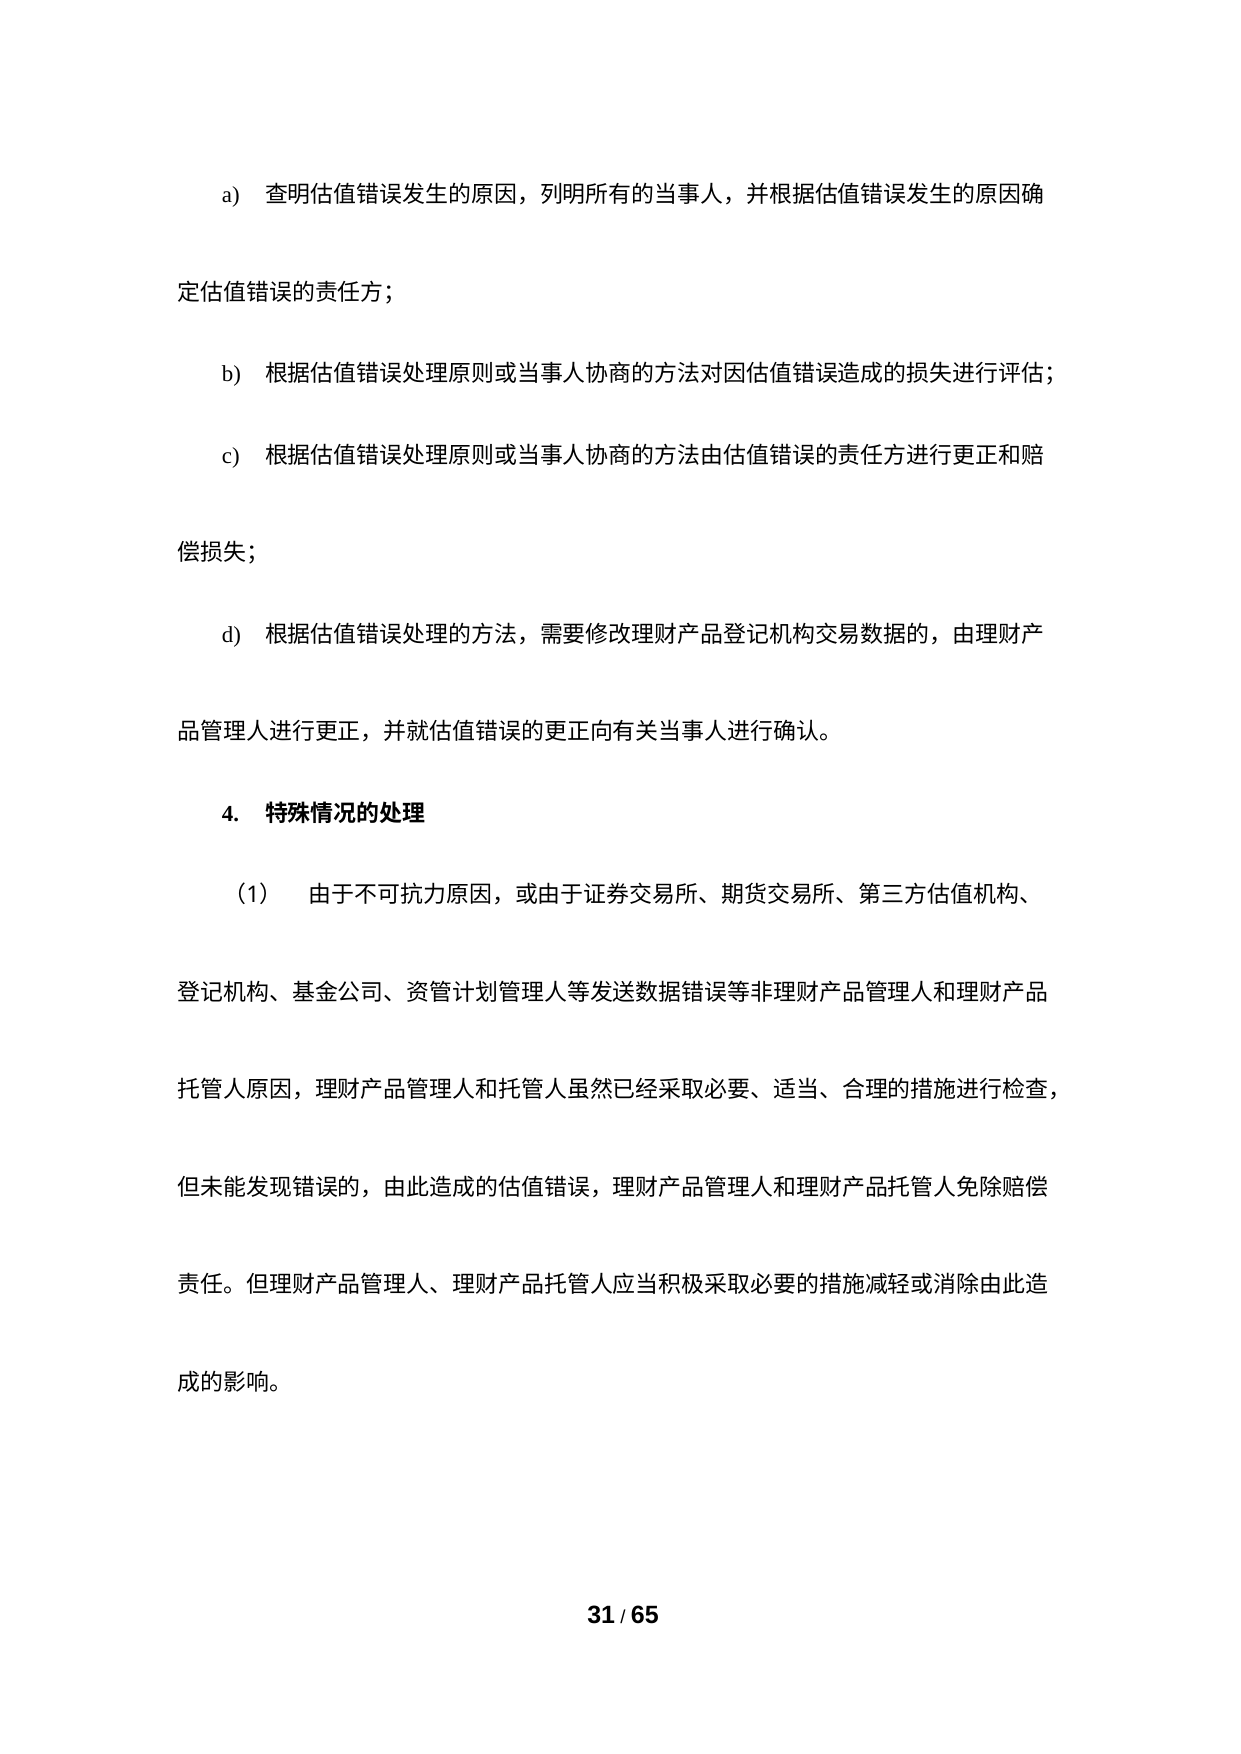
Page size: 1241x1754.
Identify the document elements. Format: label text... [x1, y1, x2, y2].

list 特殊情况的处理 [177, 779, 1063, 844]
list 根据估值错误处理的方法，需要修改理财产品登记机构交易数据的，由理财产品管理人进行更正，并就估值错误的更正向有关当事人进行确认。 [177, 600, 1063, 762]
list 根据估值错误处理原则或当事人协商的方法由估值错误的责任方进行更正和赔偿损失； [177, 421, 1063, 583]
list 由于不可抗力原因，或由于证券交易所、期货交易所、第三方估值机构、登记机构、基金公司、资管计划管理人等发送数据错误等非理财产品管理人和理财产品托管人原因，理财产品管理人和托管人虽然已经采取必要、适当、合理的措施进行检查，但未能发现错误的，由此造成的估值错误，理财产品管理人和理财产品托管人免除赔偿责任。但理财产品管理人、理财产品托管人应当积极采取必要的措施减轻或消除由此造成的影响。 [177, 860, 1063, 1413]
list 查明估值错误发生的原因，列明所有的当事人，并根据估值错误发生的原因确定估值错误的责任方； [177, 160, 1063, 323]
list 根据估值错误处理原则或当事人协商的方法对因估值错误造成的损失进行评估； [177, 339, 1063, 404]
